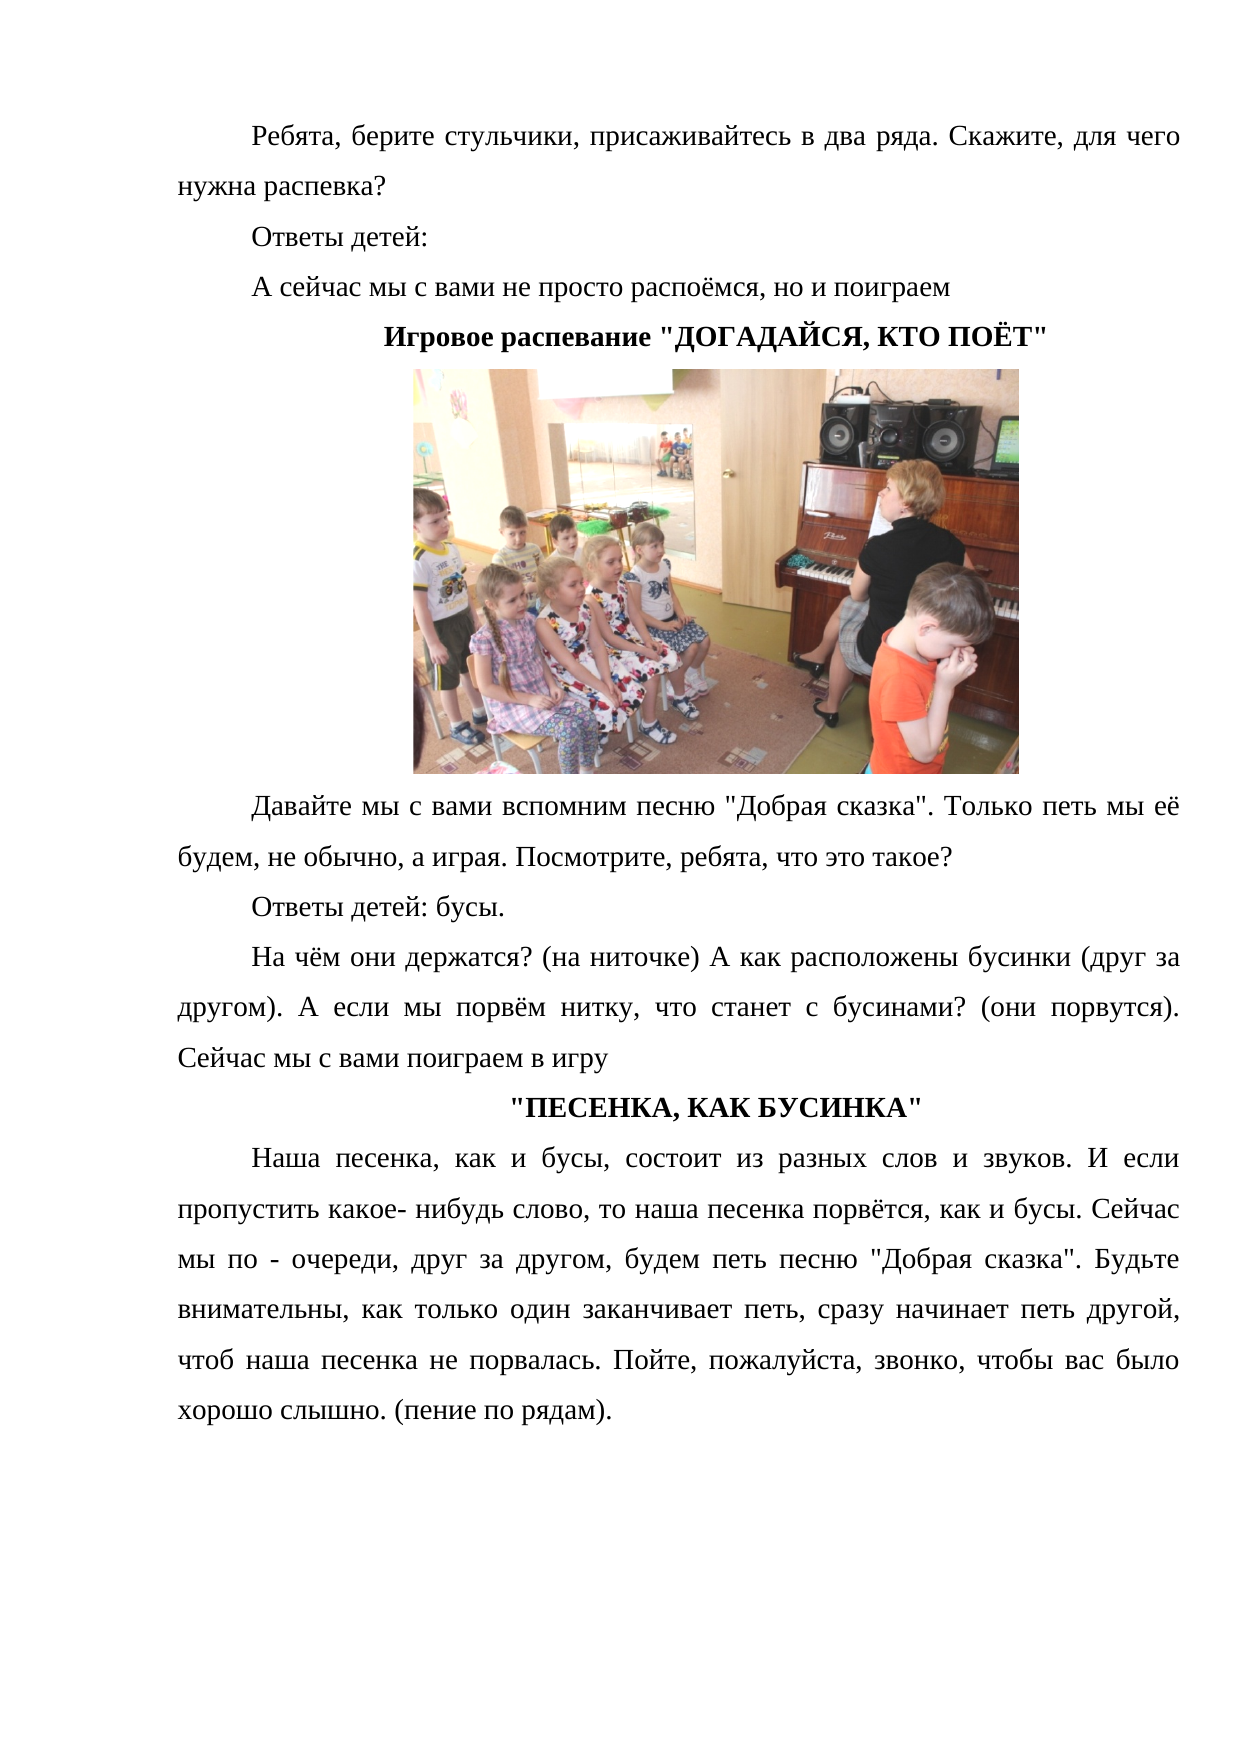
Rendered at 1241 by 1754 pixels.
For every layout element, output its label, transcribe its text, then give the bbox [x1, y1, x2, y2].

text Наша песенка, как и бусы, состоит из разных слов и звуков. И если пропустить какое- нибудь слово, то наша песенка порвётся, как и бусы. Сейчас мы по - очереди, друг за другом, будем петь песню "Добрая сказка". Будьте внимательны, как только один заканчивает петь, сразу начинает петь другой, чтоб наша песенка не порвалась. Пойте, пожалуйста, звонко, чтобы вас было хорошо слышно. (пение по рядам). [177, 1141, 1181, 1426]
text "Песенка, как бусинка" [177, 1090, 1181, 1124]
text А сейчас мы с вами не просто распоёмся, но и поиграем [177, 269, 1181, 303]
text Ответы детей: бусы. [177, 889, 1181, 922]
text Давайте мы с вами вспомним песню "Добрая сказка". Только петь мы её будем, не обычно, а играя. Посмотрите, ребята, что это такое? [177, 788, 1181, 872]
text Ответы детей: [177, 219, 1181, 252]
text На чём они держатся? (на ниточке) А как расположены бусинки (друг за другом). А если мы порвём нитку, что станет с бусинами? (они порвутся). Сейчас мы с вами поиграем в игру [177, 939, 1181, 1073]
text Ребята, берите стульчики, присаживайтесь в два ряда. Скажите, для чего нужна распевка? [177, 118, 1181, 202]
text Игровое распевание "ДОГАДАЙСЯ, КТО ПОЁТ" [177, 319, 1181, 353]
